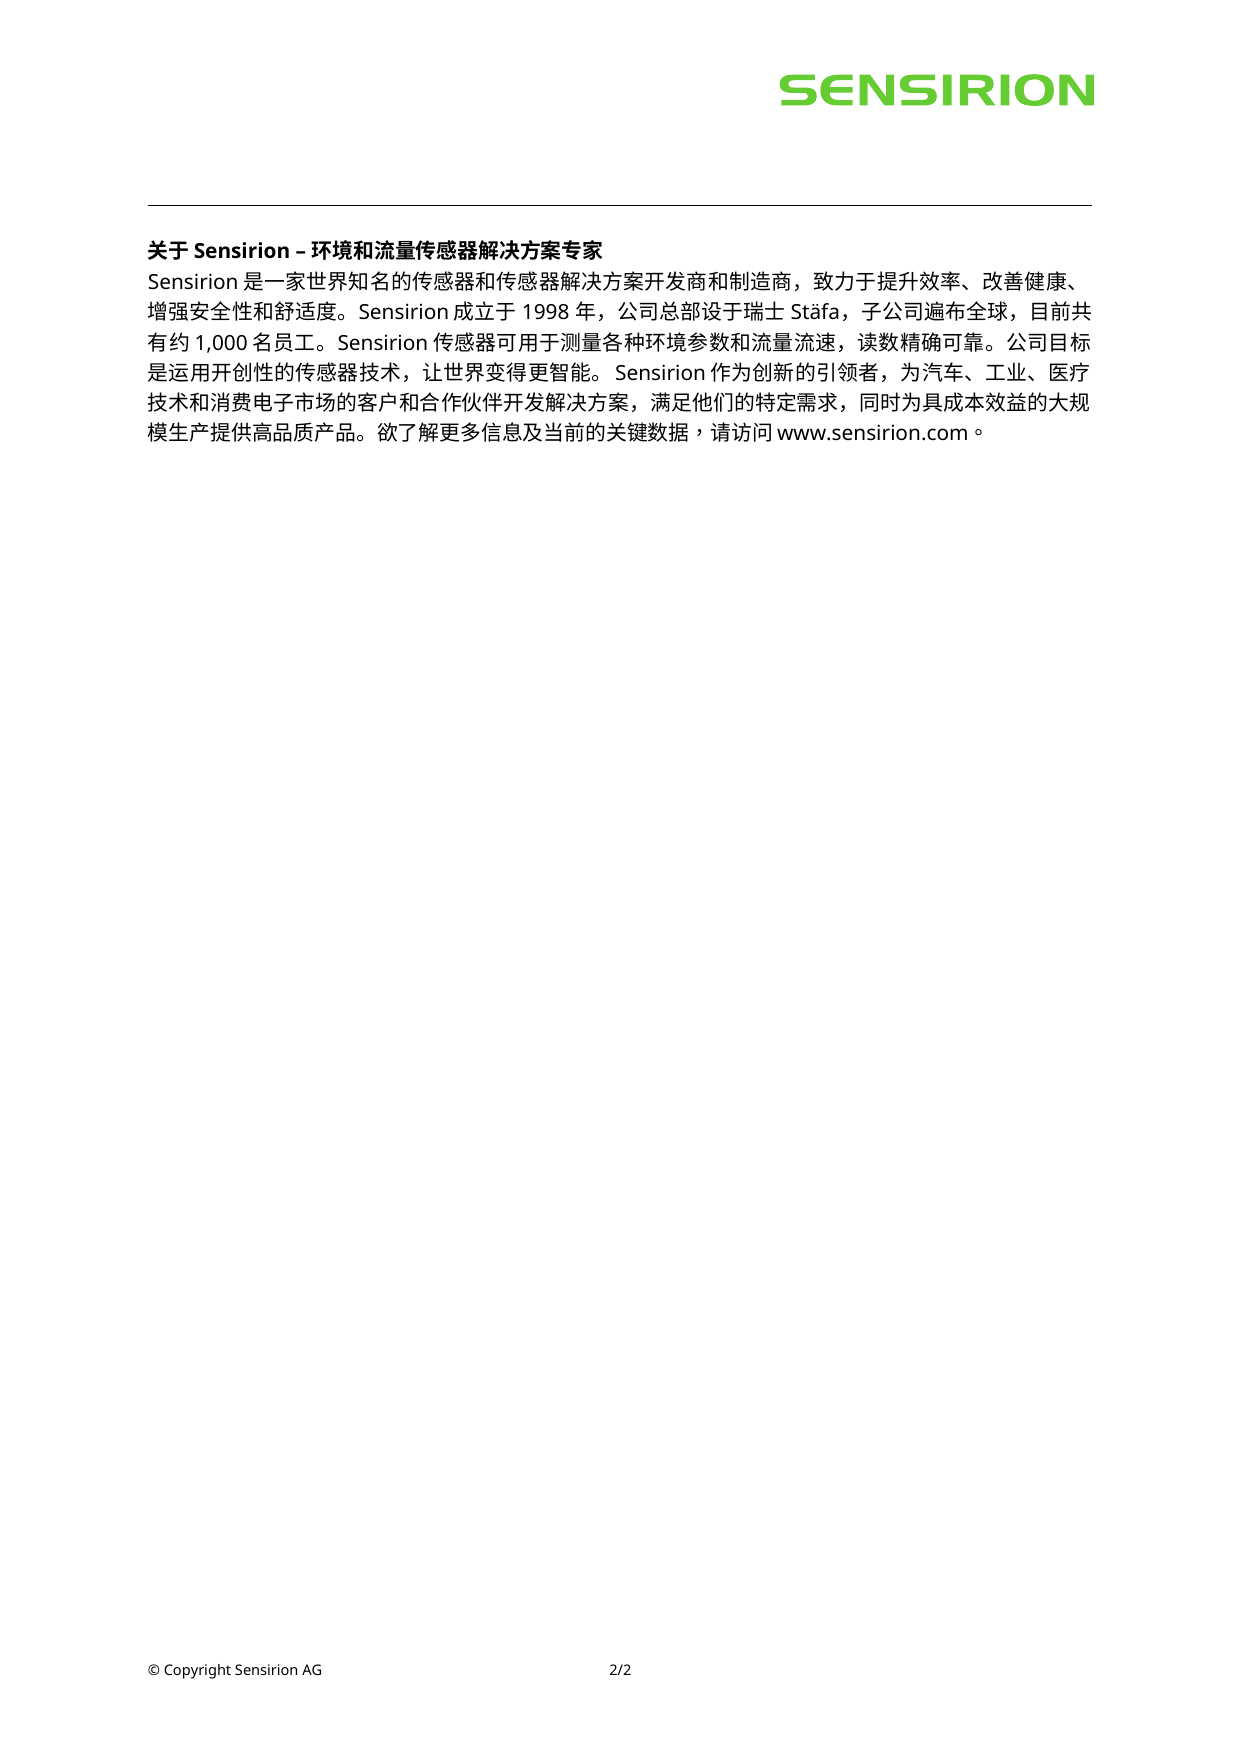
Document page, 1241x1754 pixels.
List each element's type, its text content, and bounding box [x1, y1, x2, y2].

text Sensirion是一家世界知名的传感器和传感器解决方案开发商和制造商，致力于提升效率、改善健康、增强安全性和舒适度。Sensirion成立于 1998 年，公司总部设于瑞士 Stäfa，子公司遍布全球，目前共有约1,000名员工。Sensirion传感器可用于测量各种环境参数和流量流速，读数精确可靠。公司目标是运用开创性的传感器技术，让世界变得更智能。Sensirion作为创新的引领者，为汽车、工业、医疗技术和消费电子市场的客户和合作伙伴开发解决方案，满足他们的特定需求，同时为具成本效益的大规模生产提供高品质产品。欲了解更多信息及当前的关键数据，请访问www.sensirion.com。 [148, 265, 1092, 447]
text 关于Sensirion – 环境和流量传感器解决方案专家 [148, 235, 1092, 265]
